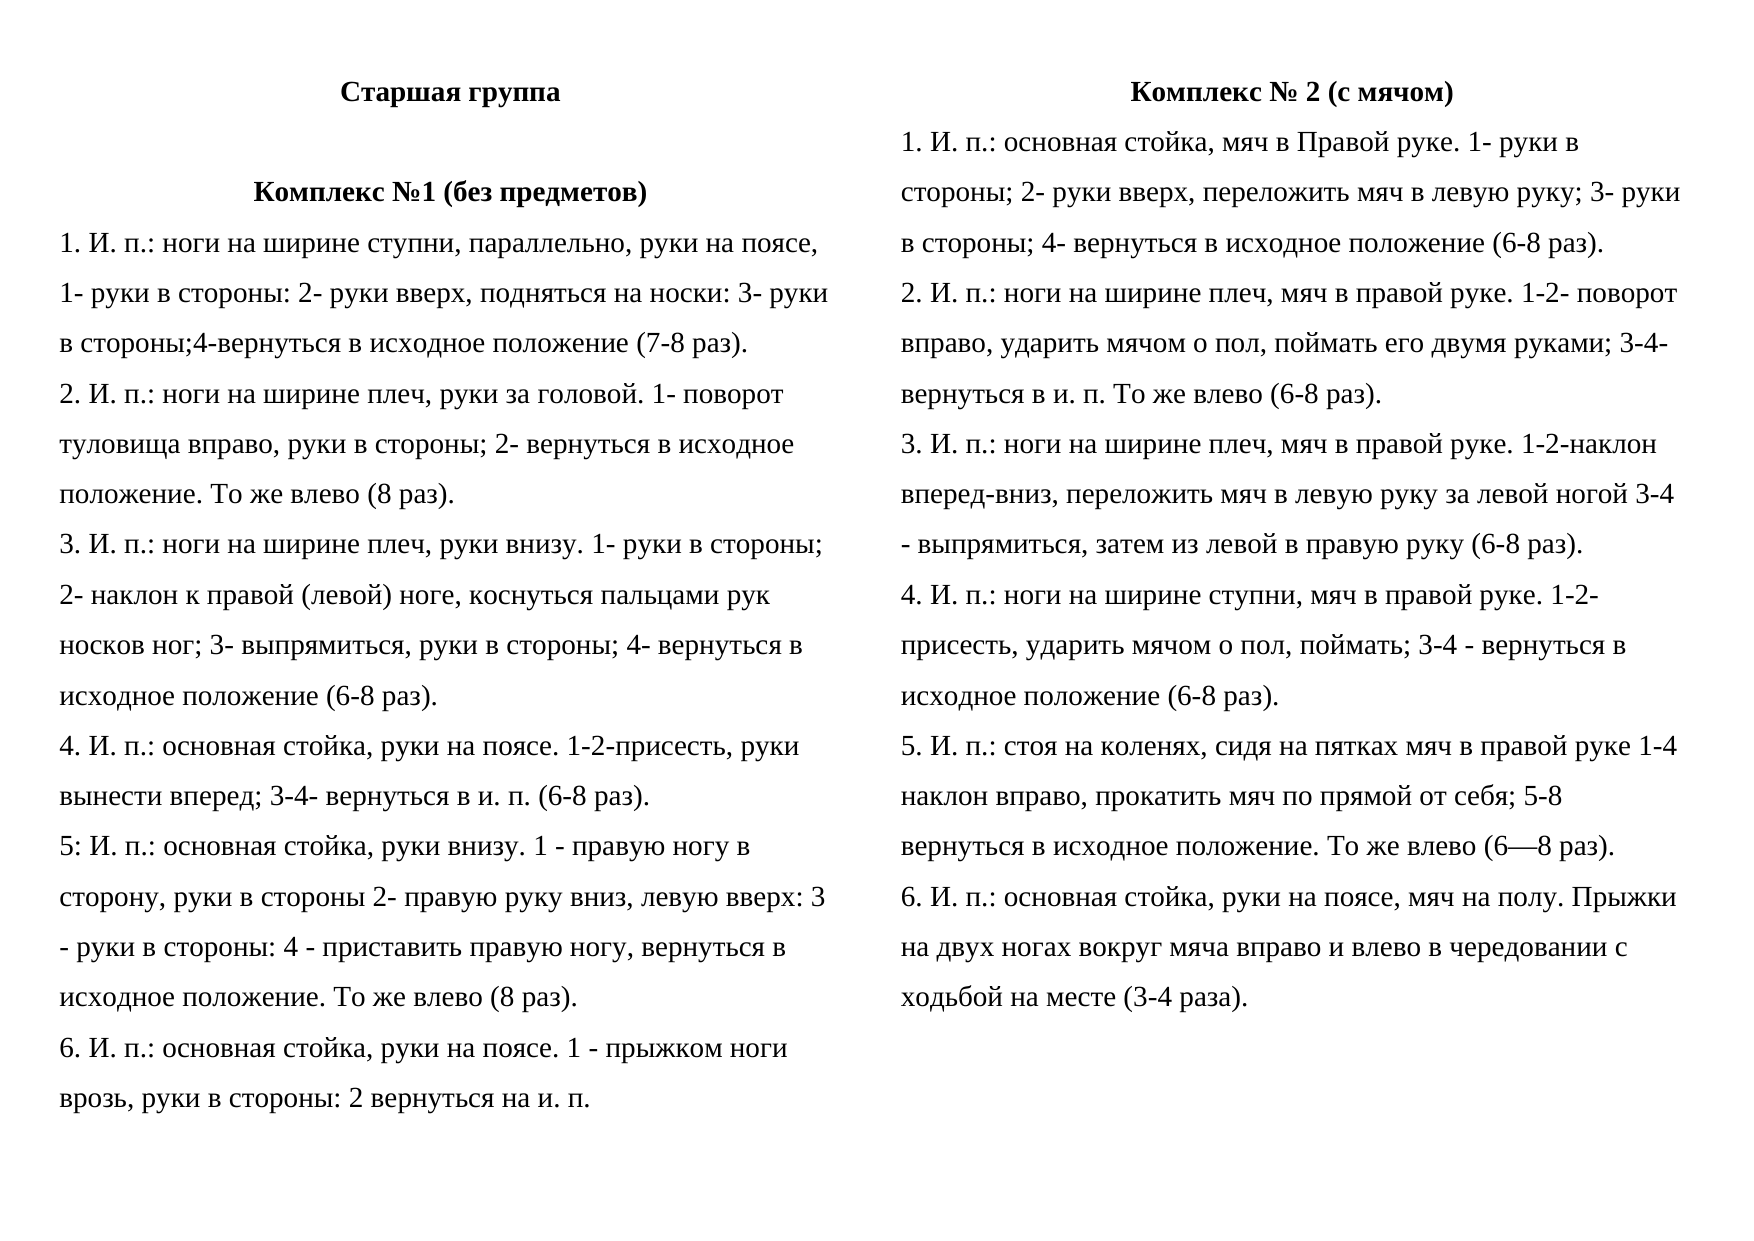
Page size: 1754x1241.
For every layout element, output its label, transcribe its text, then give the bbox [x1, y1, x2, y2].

text 4. И. п.: основная стойка, руки на поясе. 1-2-присесть, руки вынести вперед; 3-4- вернуться в и. п. (6-8 раз). [59, 728, 842, 812]
text 4. И. п.: ноги на ширине ступни, мяч в правой руке. 1-2-присесть, ударить мячом о пол, поймать; 3-4 - вернуться в исходное положение (6-8 раз). [901, 577, 1683, 711]
text 1. И. п.: ноги на ширине ступни, параллельно, руки на поясе, 1- руки в стороны: 2- руки вверх, подняться на носки: 3- руки в стороны;4-вернуться в исходное положение (7-8 раз). [59, 225, 842, 359]
text Комплекс №1 (без предметов) [59, 174, 842, 208]
text 5. И. п.: стоя на коленях, сидя на пятках мяч в правой руке 1-4 наклон вправо, прокатить мяч по прямой от себя; 5-8 вернуться в исходное положение. То же влево (6—8 раз). [901, 728, 1683, 862]
text 5: И. п.: основная стойка, руки внизу. 1 - правую ногу в сторону, руки в стороны 2- правую руку вниз, левую вверх: 3 - руки в стороны: 4 - приставить правую ногу, вернуться в исходное положение. То же влево (8 раз). [59, 828, 842, 1013]
text 3. И. п.: ноги на ширине плеч, руки внизу. 1- руки в стороны; 2- наклон к правой (левой) ноге, коснуться пальцами рук носков ног; 3- выпрямиться, руки в стороны; 4- вернуться в исходное положение (6-8 раз). [59, 527, 842, 711]
text 6. И. п.: основная стойка, руки на поясе, мяч на полу. Прыжки на двух ногах вокруг мяча вправо и влево в чередовании с ходьбой на месте (3-4 раза). [901, 879, 1683, 1013]
text 6. И. п.: основная стойка, руки на поясе. 1 - прыжком ноги врозь, руки в стороны: 2 вернуться на и. п. [59, 1030, 842, 1114]
text 1. И. п.: основная стойка, мяч в Правой руке. 1- руки в стороны; 2- руки вверх, переложить мяч в левую руку; 3- руки в стороны; 4- вернуться в исходное положение (6-8 раз). [901, 124, 1683, 258]
text 3. И. п.: ноги на ширине плеч, мяч в правой руке. 1-2-наклон вперед-вниз, переложить мяч в левую руку за левой ногой 3-4 - выпрямиться, затем из левой в правую руку (6-8 раз). [901, 426, 1683, 560]
text 2. И. п.: ноги на ширине плеч, руки за головой. 1- поворот туловища вправо, руки в стороны; 2- вернуться в исходное положение. То же влево (8 раз). [59, 376, 842, 510]
text Старшая группа [59, 74, 842, 107]
text Комплекс № 2 (с мячом) [901, 74, 1683, 107]
text 2. И. п.: ноги на ширине плеч, мяч в правой руке. 1-2- поворот вправо, ударить мячом о пол, поймать его двумя руками; 3-4- вернуться в и. п. То же влево (6-8 раз). [901, 275, 1683, 409]
